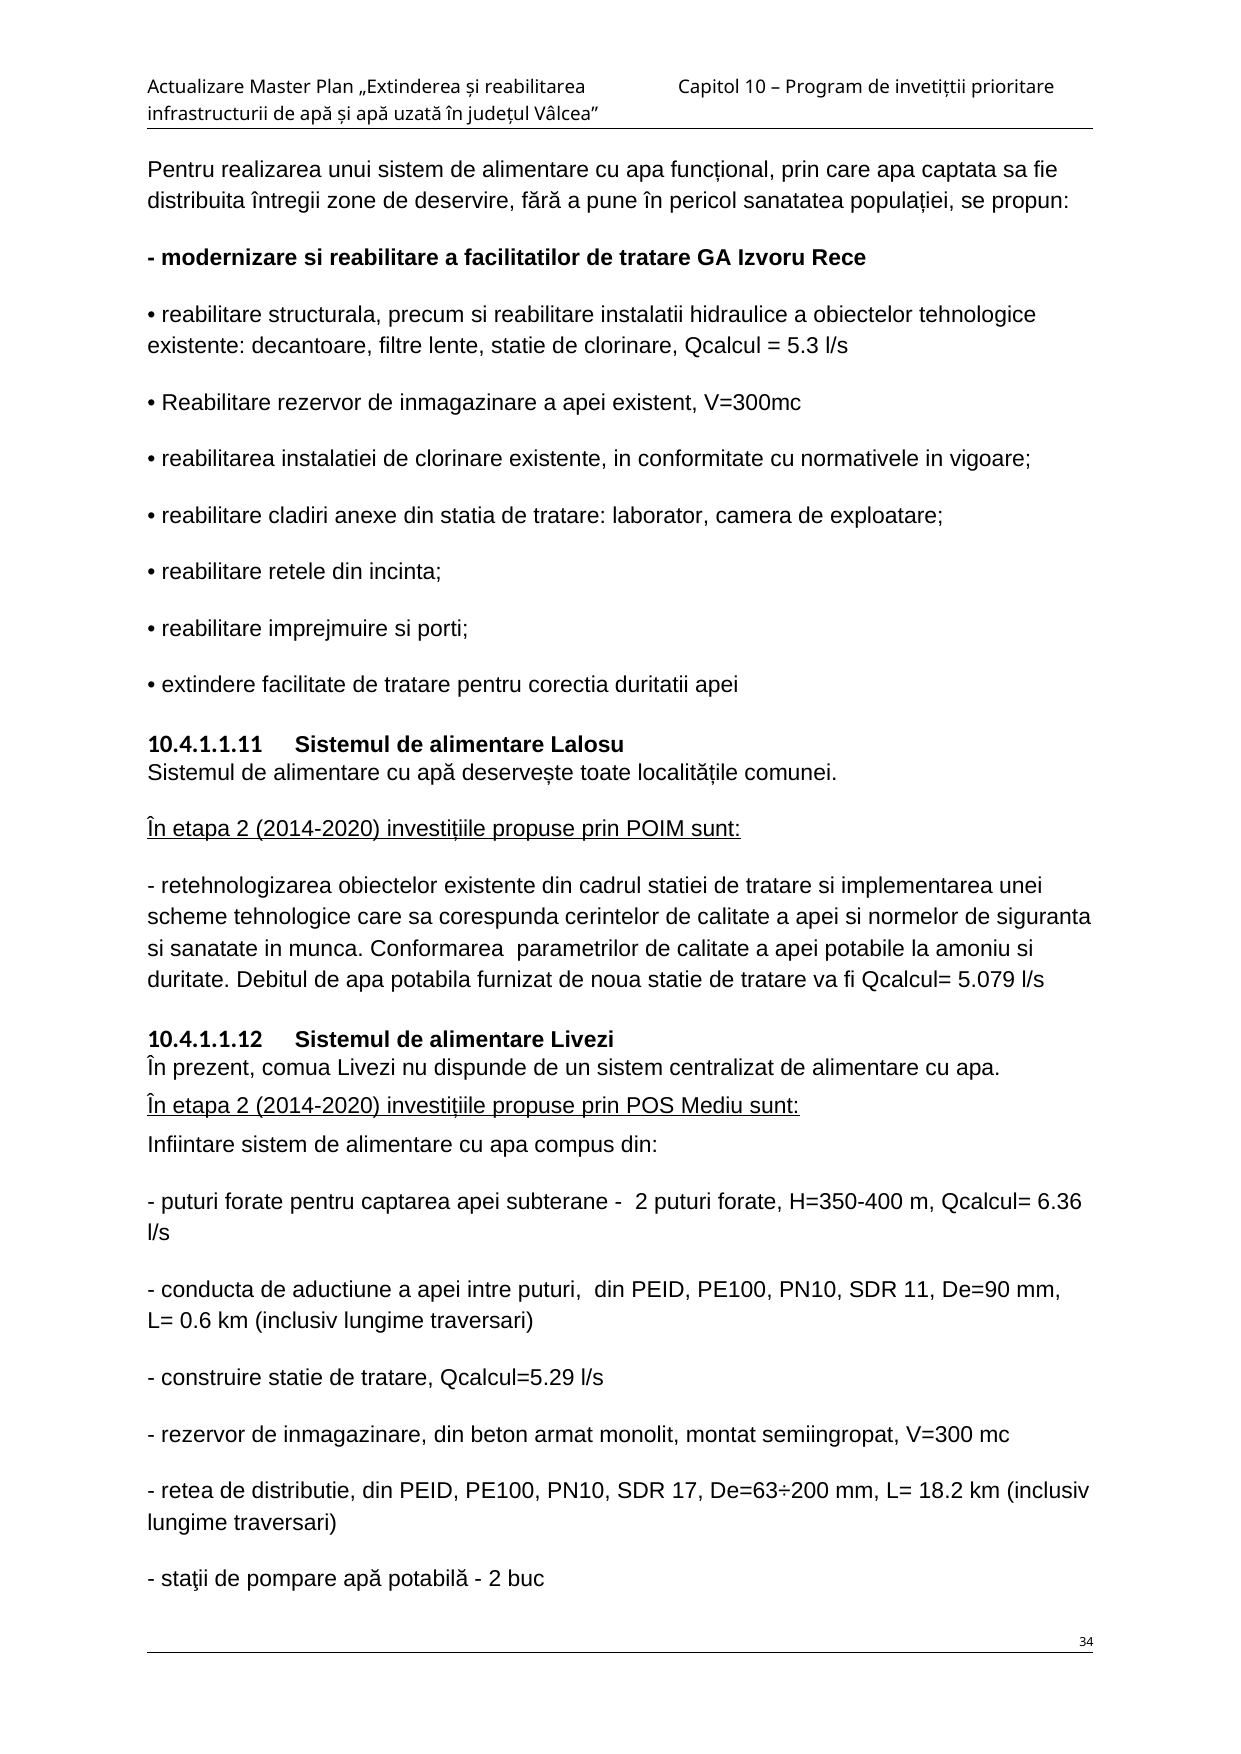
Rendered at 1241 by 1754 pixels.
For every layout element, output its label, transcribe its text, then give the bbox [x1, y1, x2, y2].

text - retehnologizarea obiectelor existente din cadrul statiei de tratare si implementarea unei scheme tehnologice care sa corespunda cerintelor de calitate a apei si normelor de siguranta si sanatate in munca. Conformarea parametrilor de calitate a apei potabile la amoniu si duritate. Debitul de apa potabila furnizat de noua statie de tratare va fi Qcalcul= 5.079 l/s [147, 872, 1093, 993]
text - conducta de aductiune a apei intre puturi, din PEID, PE100, PN10, SDR 11, De=90 mm, L= 0.6 km (inclusiv lungime traversari) [147, 1276, 1093, 1334]
text • reabilitare retele din incinta; [147, 558, 1093, 585]
text • Reabilitare rezervor de inmagazinare a apei existent, V=300mc [147, 389, 1093, 415]
text - modernizare si reabilitare a facilitatilor de tratare GA Izvoru Rece [147, 244, 1093, 270]
text În etapa 2 (2014-2020) investițiile propuse prin POS Mediu sunt: [147, 1092, 1093, 1119]
text - retea de distributie, din PEID, PE100, PN10, SDR 17, De=63÷200 mm, L= 18.2 km (inclusiv lungime traversari) [147, 1477, 1093, 1535]
text - rezervor de inmagazinare, din beton armat monolit, montat semiingropat, V=300 mc [147, 1421, 1093, 1447]
text • reabilitare imprejmuire si porti; [147, 615, 1093, 641]
text Sistemul de alimentare cu apă deservește toate localitățile comunei. [147, 758, 1093, 785]
subtitle Sistemul de alimentare Livezi [147, 1023, 1093, 1053]
text - construire statie de tratare, Qcalcul=5.29 l/s [147, 1364, 1093, 1390]
text • reabilitarea instalatiei de clorinare existente, in conformitate cu normativele in vigoare; [147, 445, 1093, 472]
subtitle Sistemul de alimentare Lalosu [147, 728, 1093, 758]
text • reabilitare structurala, precum si reabilitare instalatii hidraulice a obiectelor tehnologice existente: decantoare, filtre lente, statie de clorinare, Qcalcul = 5.3 l/s [147, 301, 1093, 358]
text • reabilitare cladiri anexe din statia de tratare: laborator, camera de exploatare; [147, 502, 1093, 528]
text • extindere facilitate de tratare pentru corectia duritatii apei [147, 671, 1093, 698]
text În etapa 2 (2014-2020) investițiile propuse prin POIM sunt: [147, 815, 1093, 841]
text - staţii de pompare apă potabilă - 2 buc [147, 1565, 1093, 1592]
text Infiintare sistem de alimentare cu apa compus din: [147, 1131, 1093, 1157]
text - puturi forate pentru captarea apei subterane - 2 puturi forate, H=350-400 m, Qcalcul= 6.36 l/s [147, 1188, 1093, 1246]
text Pentru realizarea unui sistem de alimentare cu apa funcțional, prin care apa captata sa fie distribuita întregii zone de deservire, fără a pune în pericol sanatatea populației, se propun: [147, 156, 1093, 214]
text În prezent, comua Livezi nu dispunde de un sistem centralizat de alimentare cu apa. [147, 1053, 1093, 1080]
